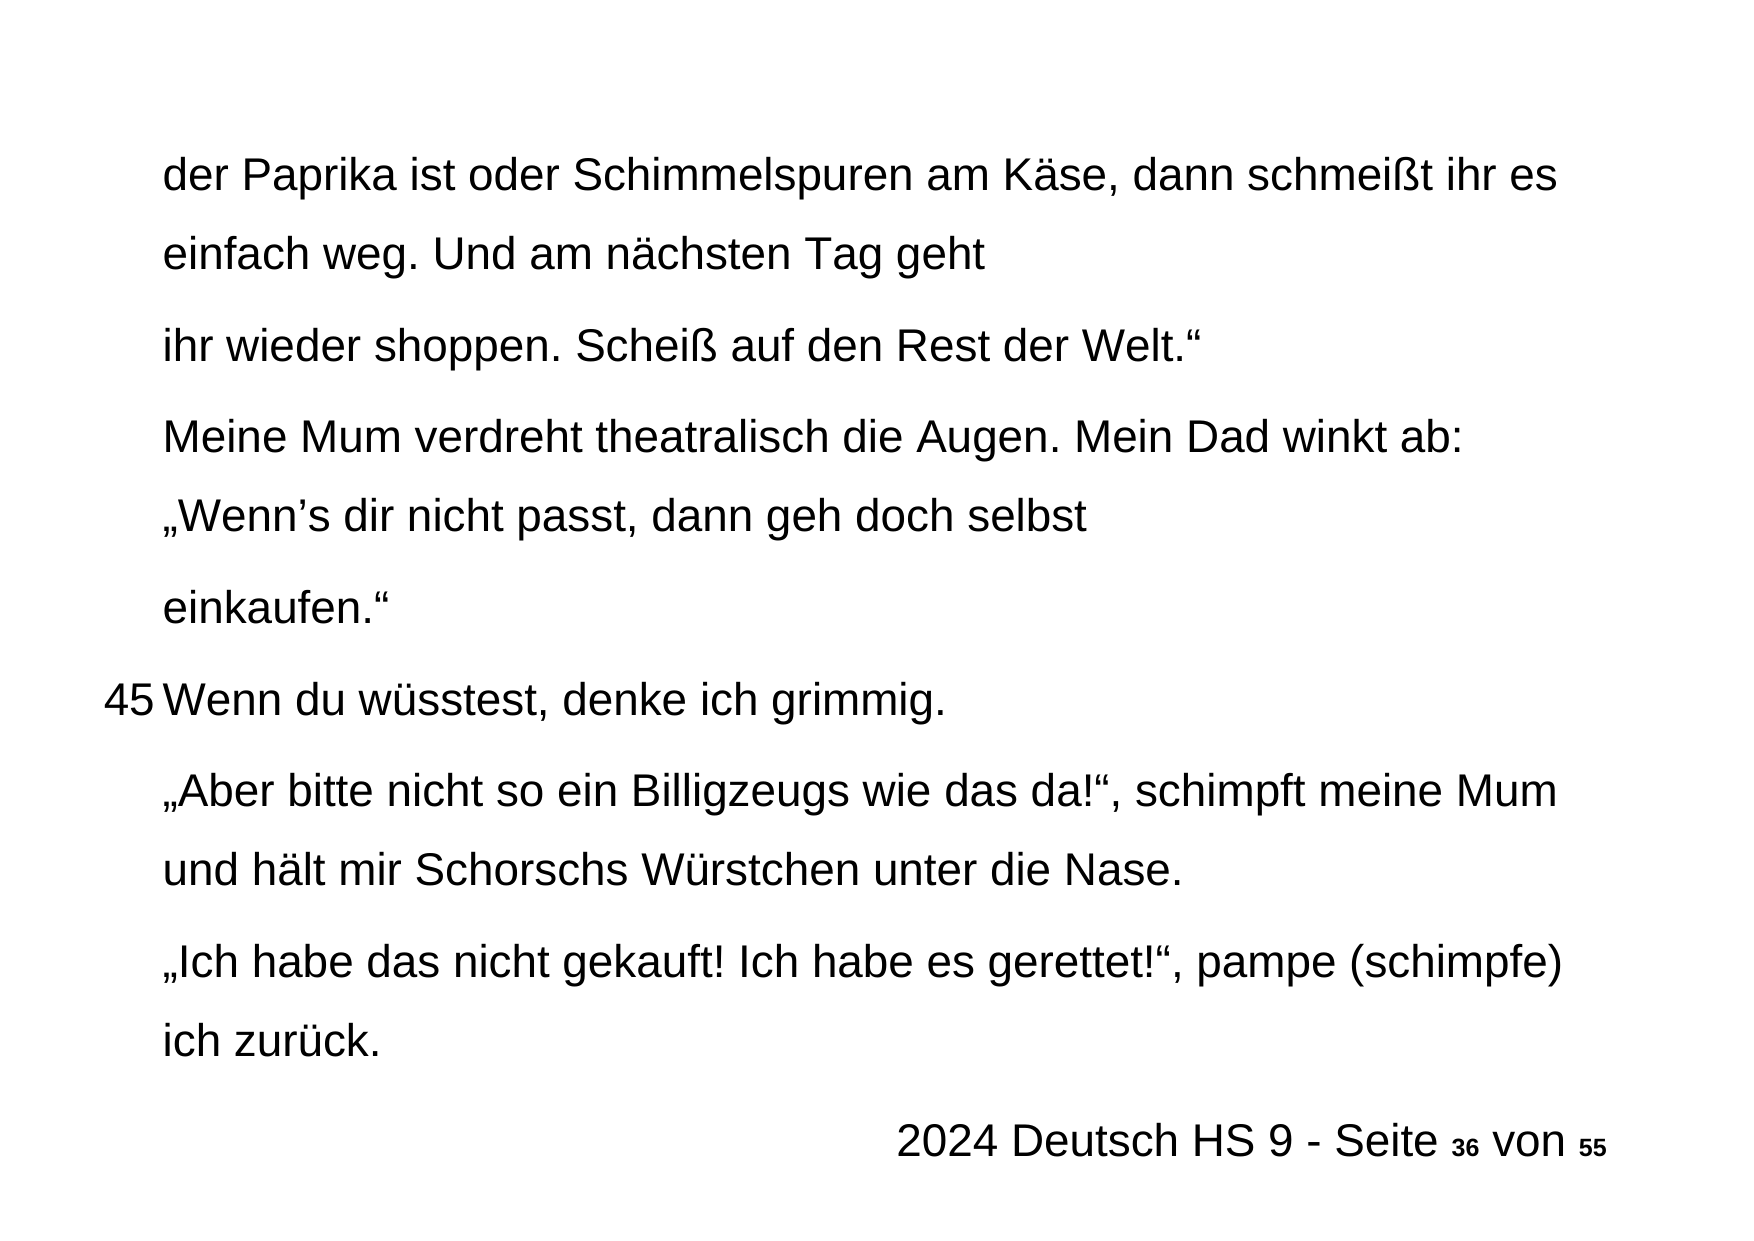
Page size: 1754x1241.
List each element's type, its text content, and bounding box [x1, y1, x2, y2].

list ihr wieder shoppen. Scheiß auf den Rest der Welt.“ [162, 318, 1606, 371]
list 45 Wenn du wüsstest, denke ich grimmig. [103, 672, 1606, 725]
list einkaufen.“ [162, 580, 1606, 633]
list „Aber bitte nicht so ein Billigzeugs wie das da!“, schimpft meine Mum und hält mir Schorschs Würstchen unter die Nase. [162, 763, 1606, 895]
list Meine Mum verdreht theatralisch die Augen. Mein Dad winkt ab: „Wenn’s dir nicht passt, dann geh doch selbst [162, 410, 1606, 542]
list der Paprika ist oder Schimmelspuren am Käse, dann schmeißt ihr es einfach weg. Und am nächsten Tag geht [162, 148, 1606, 279]
list „Ich habe das nicht gekauft! Ich habe es gerettet!“, pampe (schimpfe) ich zurück. [162, 934, 1606, 1066]
